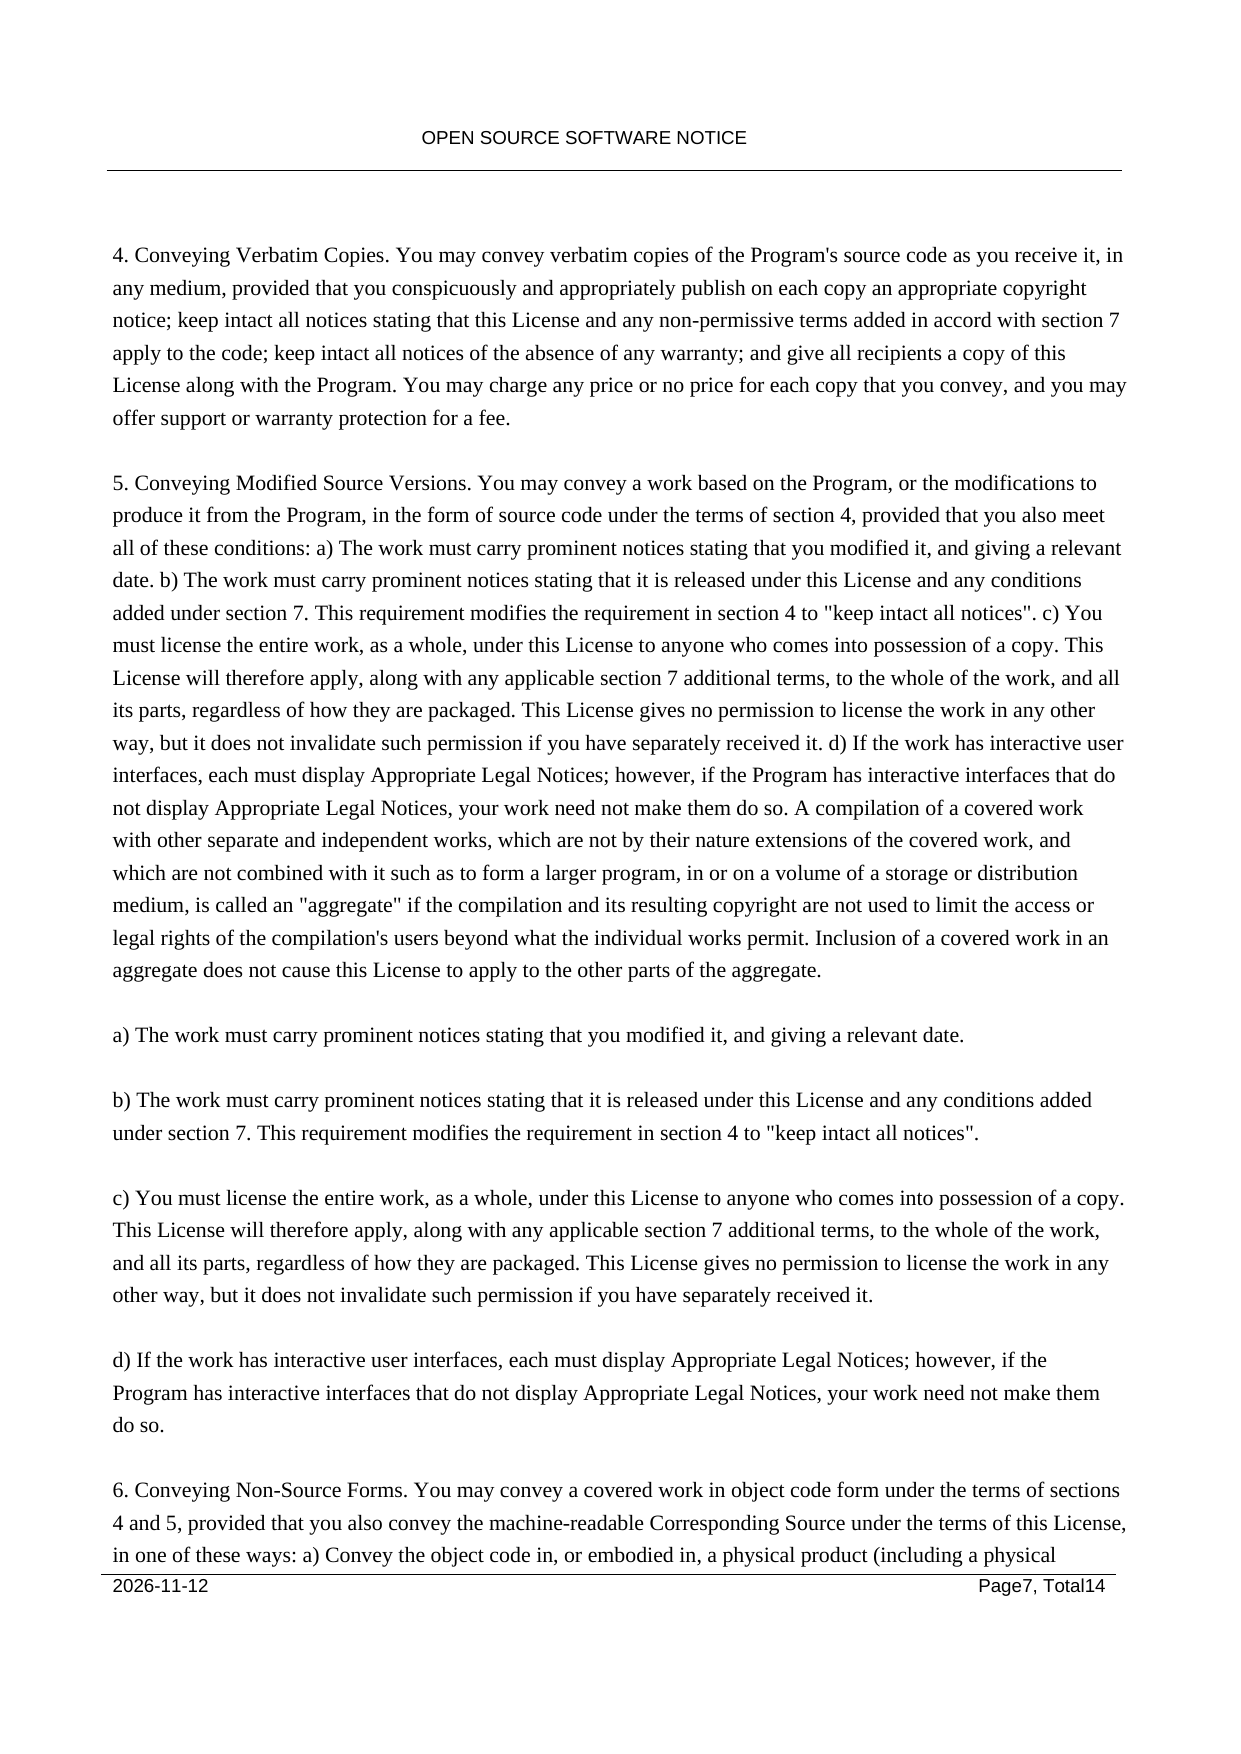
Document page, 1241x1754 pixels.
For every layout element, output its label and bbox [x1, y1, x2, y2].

text [112, 206, 1128, 1571]
